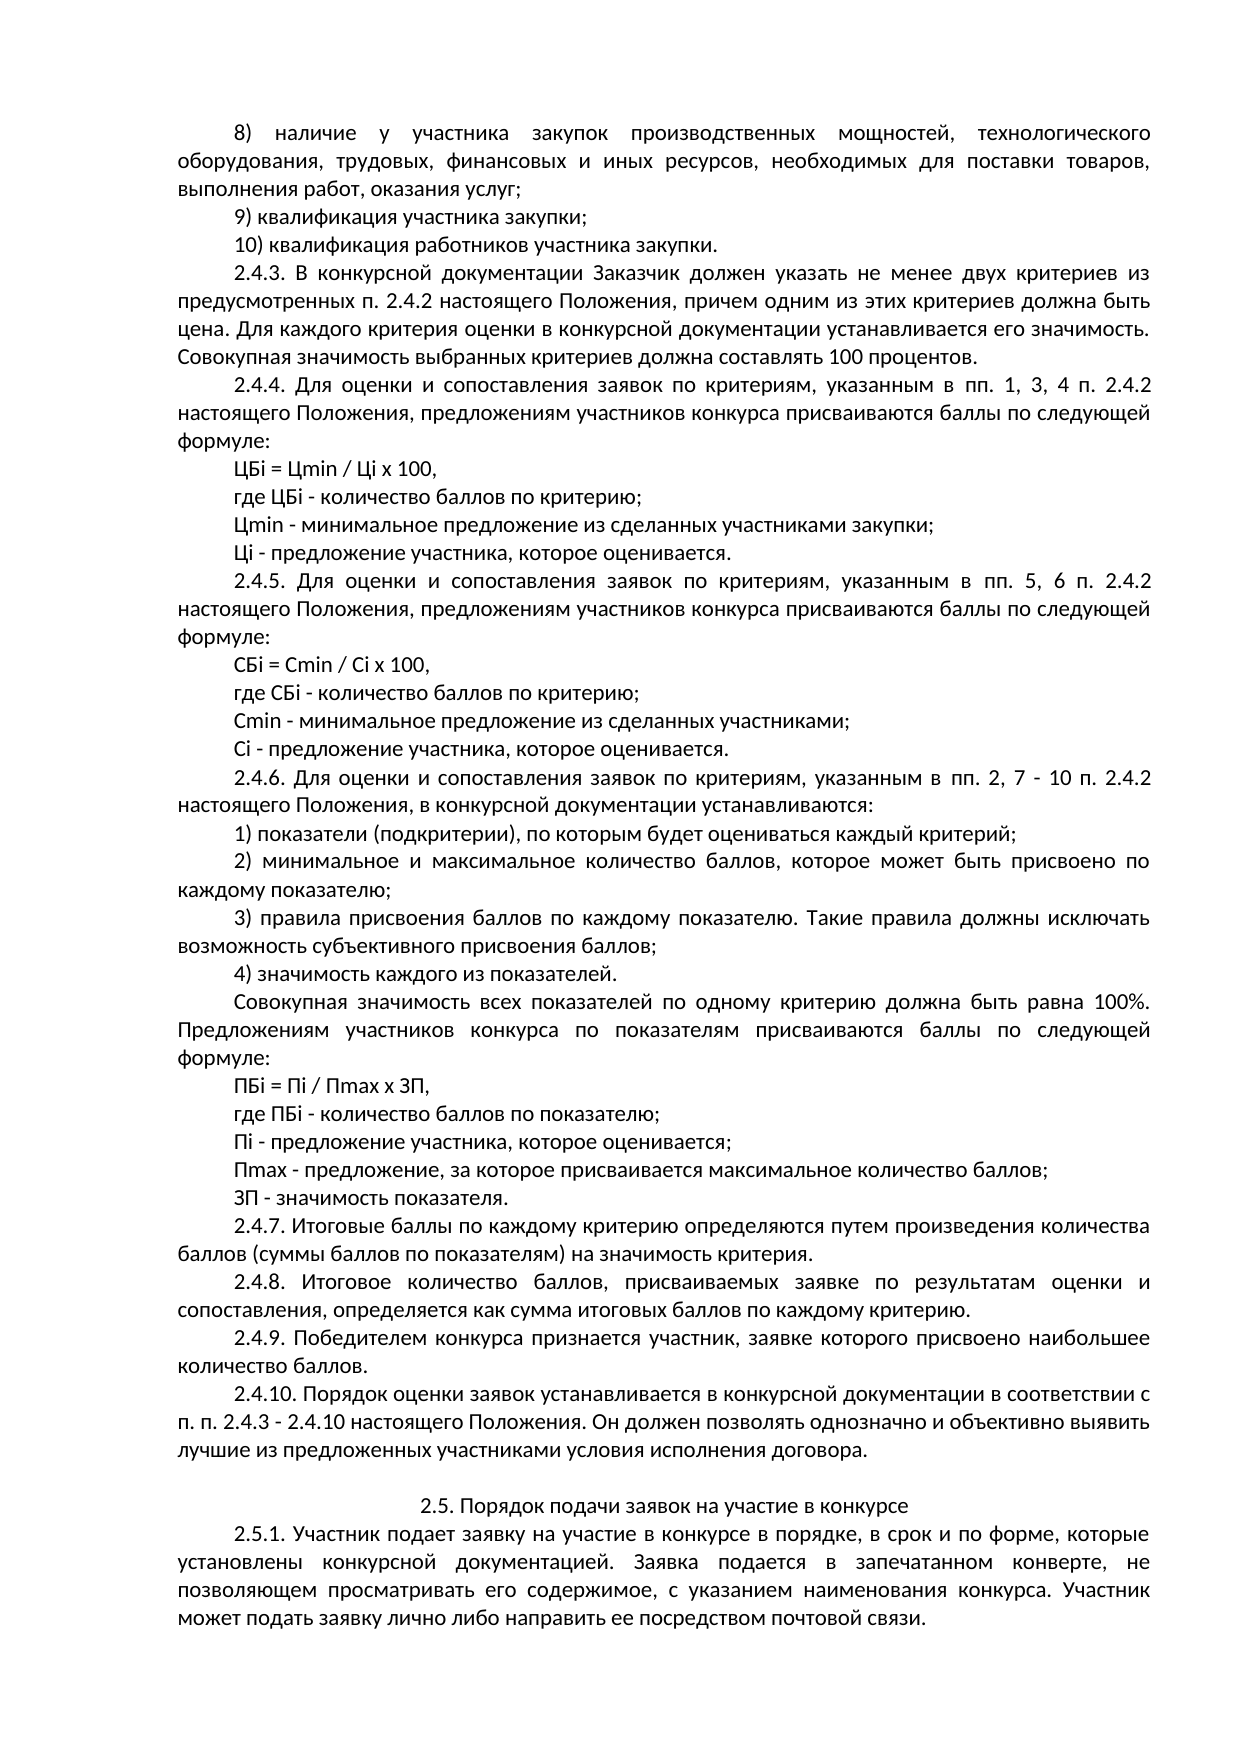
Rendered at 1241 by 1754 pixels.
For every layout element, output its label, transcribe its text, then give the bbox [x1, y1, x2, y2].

text 2.4.10. Порядок оценки заявок устанавливается в конкурсной документации в соответствии с п. п. 2.4.3 - 2.4.10 настоящего Положения. Он должен позволять однозначно и объективно выявить лучшие из предложенных участниками условия исполнения договора. [177, 1379, 1152, 1463]
text Сi - предложение участника, которое оценивается. [177, 734, 1152, 763]
text 2.4.8. Итоговое количество баллов, присваиваемых заявке по результатам оценки и сопоставления, определяется как сумма итоговых баллов по каждому критерию. [177, 1267, 1152, 1323]
text Пi - предложение участника, которое оценивается; [177, 1127, 1152, 1155]
text 1) показатели (подкритерии), по которым будет оцениваться каждый критерий; [177, 819, 1152, 847]
text 2.4.7. Итоговые баллы по каждому критерию определяются путем произведения количества баллов (суммы баллов по показателям) на значимость критерия. [177, 1211, 1152, 1267]
text 2.4.9. Победителем конкурса признается участник, заявке которого присвоено наибольшее количество баллов. [177, 1323, 1152, 1379]
text 10) квалификация работников участника закупки. [177, 230, 1152, 258]
text 2.4.3. В конкурсной документации Заказчик должен указать не менее двух критериев из предусмотренных п. 2.4.2 настоящего Положения, причем одним из этих критериев должна быть цена. Для каждого критерия оценки в конкурсной документации устанавливается его значимость. Совокупная значимость выбранных критериев должна составлять 100 процентов. [177, 258, 1152, 370]
text ЦБi = Цmin / Цi x 100, [177, 454, 1152, 482]
text где ПБi - количество баллов по показателю; [177, 1099, 1152, 1127]
text 2.5.1. Участник подает заявку на участие в конкурсе в порядке, в срок и по форме, которые установлены конкурсной документацией. Заявка подается в запечатанном конверте, не позволяющем просматривать его содержимое, с указанием наименования конкурса. Участник может подать заявку лично либо направить ее посредством почтовой связи. [177, 1519, 1152, 1631]
text где СБi - количество баллов по критерию; [177, 678, 1152, 707]
text Сmin - минимальное предложение из сделанных участниками; [177, 707, 1152, 734]
text 2.5. Порядок подачи заявок на участие в конкурсе [177, 1491, 1152, 1519]
text 2.4.4. Для оценки и сопоставления заявок по критериям, указанным в пп. 1, 3, 4 п. 2.4.2 настоящего Положения, предложениям участников конкурса присваиваются баллы по следующей формуле: [177, 370, 1152, 454]
text 2) минимальное и максимальное количество баллов, которое может быть присвоено по каждому показателю; [177, 847, 1152, 903]
text где ЦБi - количество баллов по критерию; [177, 482, 1152, 510]
text Пmax - предложение, за которое присваивается максимальное количество баллов; [177, 1155, 1152, 1183]
text 8) наличие у участника закупок производственных мощностей, технологического оборудования, трудовых, финансовых и иных ресурсов, необходимых для поставки товаров, выполнения работ, оказания услуг; [177, 118, 1152, 202]
text Цmin - минимальное предложение из сделанных участниками закупки; [177, 510, 1152, 538]
text 9) квалификация участника закупки; [177, 202, 1152, 230]
text ПБi = Пi / Пmax x ЗП, [177, 1071, 1152, 1099]
text Цi - предложение участника, которое оценивается. [177, 538, 1152, 566]
text СБi = Сmin / Сi x 100, [177, 651, 1152, 678]
text Совокупная значимость всех показателей по одному критерию должна быть равна 100%. Предложениям участников конкурса по показателям присваиваются баллы по следующей формуле: [177, 987, 1152, 1071]
text 2.4.6. Для оценки и сопоставления заявок по критериям, указанным в пп. 2, 7 - 10 п. 2.4.2 настоящего Положения, в конкурсной документации устанавливаются: [177, 763, 1152, 819]
text ЗП - значимость показателя. [177, 1183, 1152, 1211]
text 2.4.5. Для оценки и сопоставления заявок по критериям, указанным в пп. 5, 6 п. 2.4.2 настоящего Положения, предложениям участников конкурса присваиваются баллы по следующей формуле: [177, 566, 1152, 651]
text 4) значимость каждого из показателей. [177, 959, 1152, 987]
text 3) правила присвоения баллов по каждому показателю. Такие правила должны исключать возможность субъективного присвоения баллов; [177, 903, 1152, 959]
